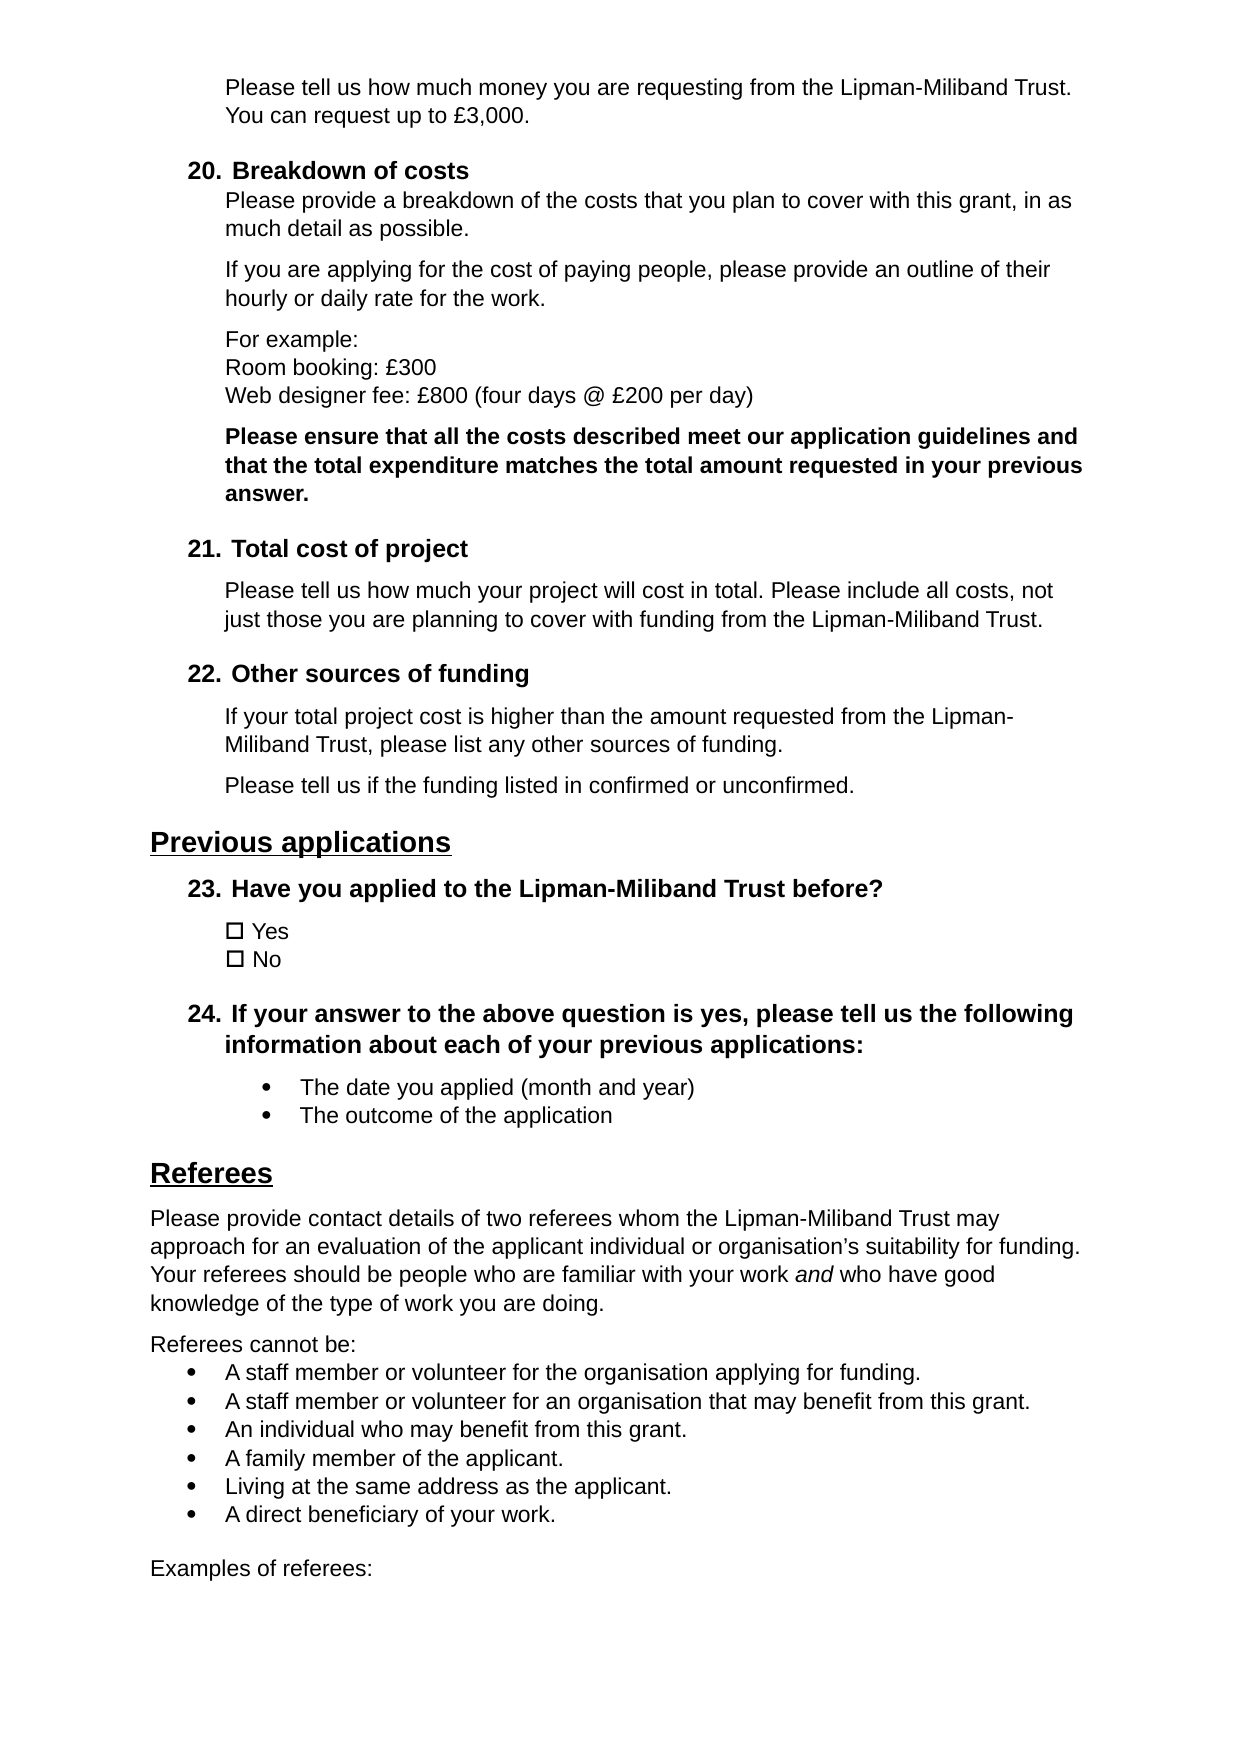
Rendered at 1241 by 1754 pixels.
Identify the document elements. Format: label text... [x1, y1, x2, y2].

text Referees [150, 1156, 1090, 1189]
list Living at the same address as the applicant. [187, 1473, 1090, 1499]
list Room booking: £300 [225, 354, 1090, 380]
list Other sources of funding [187, 659, 1090, 688]
list Yes [224, 918, 1090, 944]
list If your answer to the above question is yes, please tell us the following information about each of your previous applications: [187, 999, 1090, 1059]
list Web designer fee: £800 (four days @ £200 per day) [225, 382, 1090, 409]
list The outcome of the application [262, 1102, 1090, 1129]
text Previous applications [150, 825, 1090, 859]
list A family member of the applicant. [187, 1444, 1090, 1471]
list Please tell us how much your project will cost in total. Please include all costs, not just those you are planning to cover with funding from the Lipman-Miliband Trust. [224, 577, 1090, 632]
list A staff member or volunteer for an organisation that may benefit from this grant. [187, 1388, 1090, 1414]
list Total cost of project [187, 534, 1090, 562]
list Breakdown of costs [187, 156, 1090, 184]
list Please provide a breakdown of the costs that you plan to cover with this grant, in as much detail as possible. [225, 187, 1090, 242]
list An individual who may benefit from this grant. [187, 1416, 1090, 1442]
list A staff member or volunteer for the organisation applying for funding. [187, 1359, 1090, 1386]
list If you are applying for the cost of paying people, please provide an outline of their hourly or daily rate for the work. [225, 256, 1090, 311]
list For example: [225, 326, 1090, 352]
list The date you applied (month and year) [262, 1074, 1090, 1100]
list If your total project cost is higher than the amount requested from the Lipman-Miliband Trust, please list any other sources of funding. [224, 703, 1090, 757]
text Examples of referees: [150, 1555, 1090, 1581]
text Referees cannot be: [150, 1331, 1090, 1357]
text Please provide contact details of two referees whom the Lipman-Miliband Trust may approach for an evaluation of the applicant individual or organisation’s suitability for funding. Your referees should be people who are familiar with your work and who have good knowledge of the type of work you are doing. [150, 1204, 1090, 1316]
list Please tell us if the funding listed in confirmed or unconfirmed. [224, 772, 1090, 798]
list A direct beneficiary of your work. [187, 1501, 1090, 1528]
list Please tell us how much money you are requesting from the Lipman-Miliband Trust. You can request up to £3,000. [225, 74, 1090, 129]
text No [225, 946, 1090, 972]
list Have you applied to the Lipman-Miliband Trust before? [187, 874, 1090, 903]
list Please ensure that all the costs described meet our application guidelines and that the total expenditure matches the total amount requested in your previous answer. [225, 423, 1090, 507]
